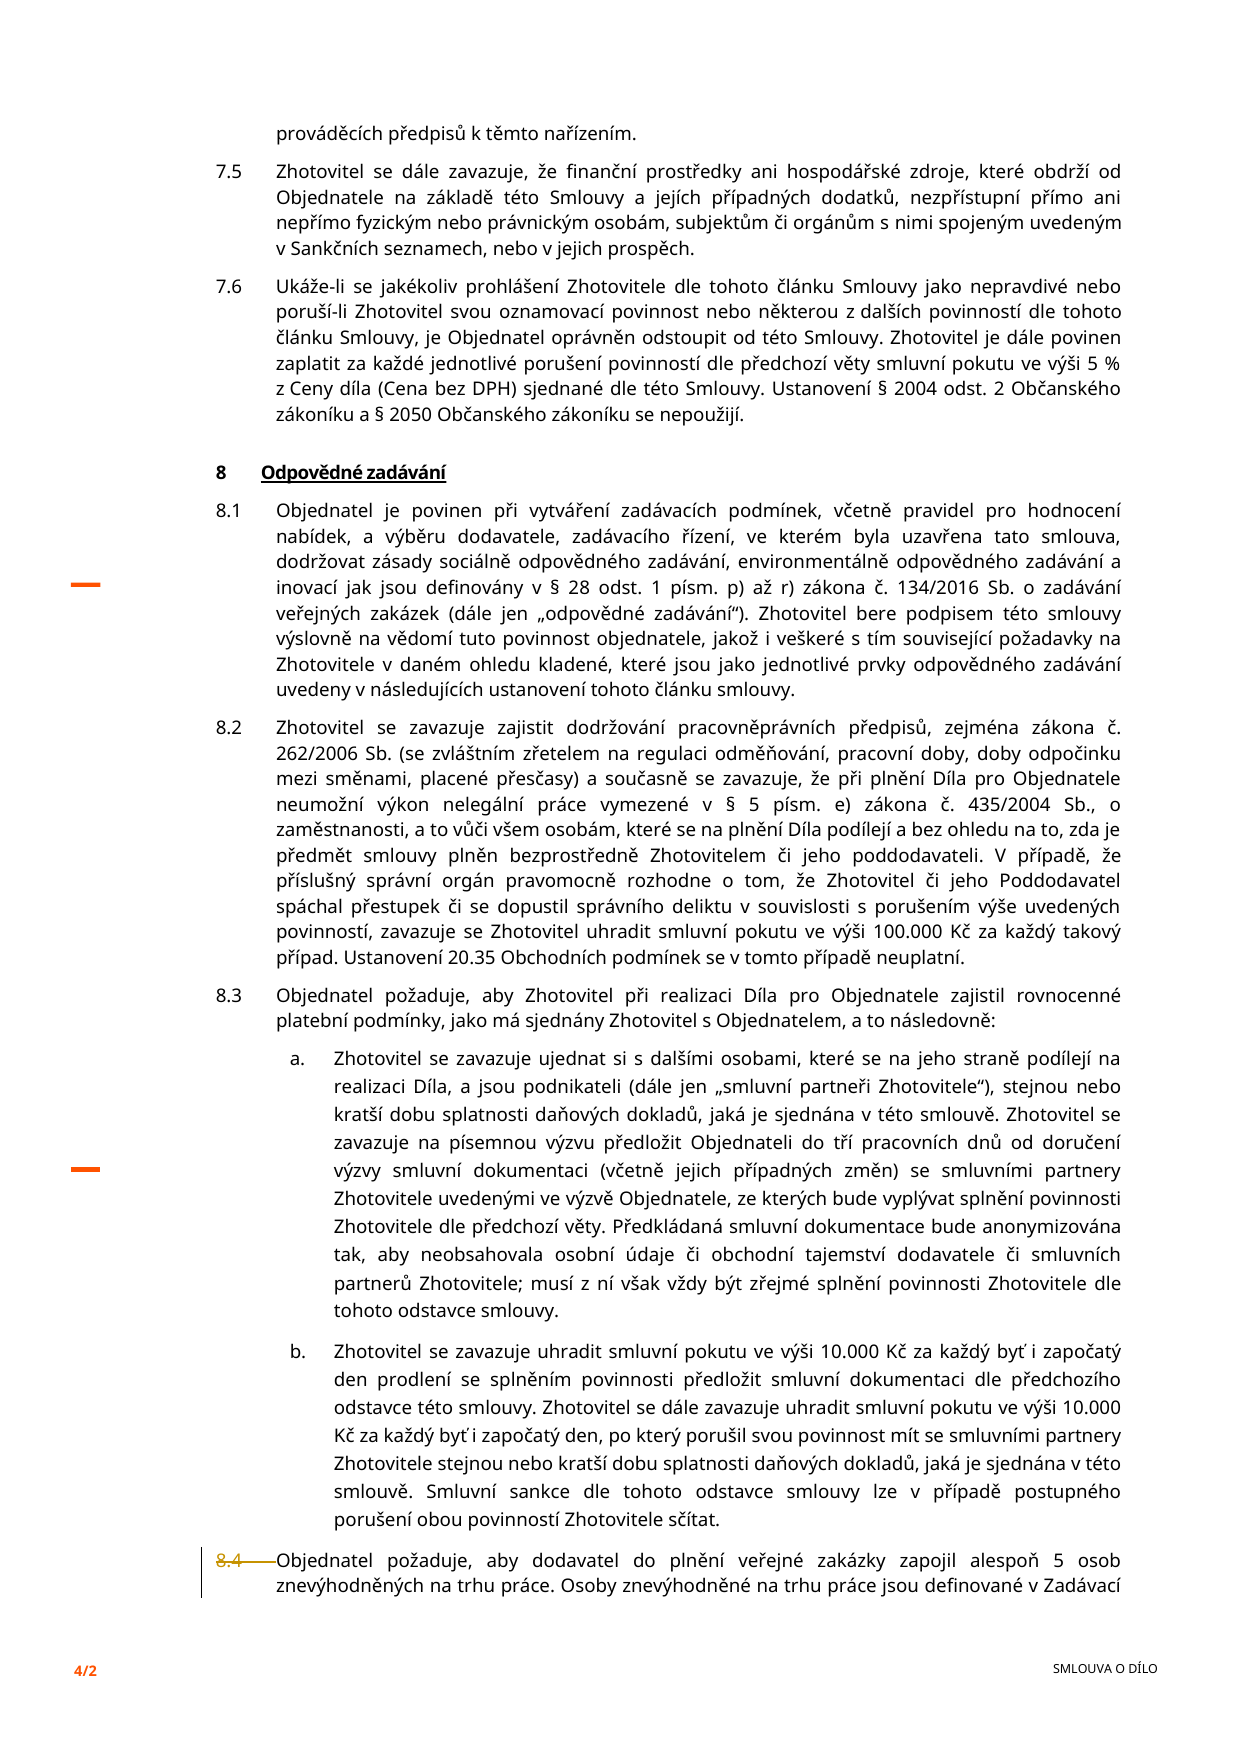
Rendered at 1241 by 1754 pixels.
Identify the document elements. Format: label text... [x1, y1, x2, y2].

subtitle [216, 121, 1122, 146]
subtitle Ukáže-li se jakékoliv prohlášení Zhotovitele dle tohoto článku Smlouvy jako nepravdivé nebo poruší-li Zhotovitel svou oznamovací povinnost nebo některou z dalších povinností dle tohoto článku Smlouvy, je Objednatel oprávněn odstoupit od této Smlouvy. Zhotovitel je dále povinen zaplatit za každé jednotlivé porušení povinností dle předchozí věty smluvní pokutu ve výši 5 % z Ceny díla (Cena bez DPH) sjednané dle této Smlouvy. Ustanovení § 2004 odst. 2 Občanského zákoníku a § 2050 Občanského zákoníku se nepoužijí. [216, 273, 1122, 426]
text b. Zhotovitel se zavazuje uhradit smluvní pokutu ve výši 10.000 Kč za každý byť i započatý den prodlení se splněním povinnosti předložit smluvní dokumentaci dle předchozího odstavce této smlouvy. Zhotovitel se dále zavazuje uhradit smluvní pokutu ve výši 10.000 Kč za každý byť i započatý den, po který porušil svou povinnost mít se smluvními partnery Zhotovitele stejnou nebo kratší dobu splatnosti daňových dokladů, jaká je sjednána v této smlouvě. Smluvní sankce dle tohoto odstavce smlouvy lze v případě postupného porušení obou povinností Zhotovitele sčítat. [289, 1338, 1122, 1532]
subtitle Zhotovitel se zavazuje zajistit dodržování pracovněprávních předpisů, zejména zákona č. 262/2006 Sb. (se zvláštním zřetelem na regulaci odměňování, pracovní doby, doby odpočinku mezi směnami, placené přesčasy) a současně se zavazuje, že při plnění Díla pro Objednatele neumožní výkon nelegální práce vymezené v § 5 písm. e) zákona č. 435/2004 Sb., o zaměstnanosti, a to vůči všem osobám, které se na plnění Díla podílejí a bez ohledu na to, zda je předmět smlouvy plněn bezprostředně Zhotovitelem či jeho poddodavateli. V případě, že příslušný správní orgán pravomocně rozhodne o tom, že Zhotovitel či jeho Poddodavatel spáchal přestupek či se dopustil správního deliktu v souvislosti s porušením výše uvedených povinností, zavazuje se Zhotovitel uhradit smluvní pokutu ve výši 100.000 Kč za každý takový případ. Ustanovení 20.35 Obchodních podmínek se v tomto případě neuplatní. [216, 714, 1122, 969]
text a. Zhotovitel se zavazuje ujednat si s dalšími osobami, které se na jeho straně podílejí na realizaci Díla, a jsou podnikateli (dále jen „smluvní partneři Zhotovitele“), stejnou nebo kratší dobu splatnosti daňových dokladů, jaká je sjednána v této smlouvě. Zhotovitel se zavazuje na písemnou výzvu předložit Objednateli do tří pracovních dnů od doručení výzvy smluvní dokumentaci (včetně jejich případných změn) se smluvními partnery Zhotovitele uvedenými ve výzvě Objednatele, ze kterých bude vyplývat splnění povinnosti Zhotovitele dle předchozí věty. Předkládaná smluvní dokumentace bude anonymizována tak, aby neobsahovala osobní údaje či obchodní tajemství dodavatele či smluvních partnerů Zhotovitele; musí z ní však vždy být zřejmé splnění povinnosti Zhotovitele dle tohoto odstavce smlouvy. [289, 1046, 1122, 1323]
subtitle Objednatel požaduje, aby Zhotovitel při realizaci Díla pro Objednatele zajistil rovnocenné platební podmínky, jako má sjednány Zhotovitel s Objednatelem, a to následovně: [216, 982, 1122, 1033]
subtitle Zhotovitel se dále zavazuje, že finanční prostředky ani hospodářské zdroje, které obdrží od Objednatele na základě této Smlouvy a jejích případných dodatků, nezpřístupní přímo ani nepřímo fyzickým nebo právnickým osobám, subjektům či orgánům s nimi spojeným uvedeným v Sankčních seznamech, nebo v jejich prospěch. [216, 159, 1122, 261]
subtitle Objednatel je povinen při vytváření zadávacích podmínek, včetně pravidel pro hodnocení nabídek, a výběru dodavatele, zadávacího řízení, ve kterém byla uzavřena tato smlouva, dodržovat zásady sociálně odpovědného zadávání, environmentálně odpovědného zadávání a inovací jak jsou definovány v § 28 odst. 1 písm. p) až r) zákona č. 134/2016 Sb. o zadávání veřejných zakázek (dále jen „odpovědné zadávání“). Zhotovitel bere podpisem této smlouvy výslovně na vědomí tuto povinnost objednatele, jakož i veškeré s tím související požadavky na Zhotovitele v daném ohledu kladené, které jsou jako jednotlivé prvky odpovědného zadávání uvedeny v následujících ustanovení tohoto článku smlouvy. [216, 498, 1122, 702]
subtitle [216, 1547, 1122, 1598]
subtitle Odpovědné zadávání [216, 460, 1122, 485]
